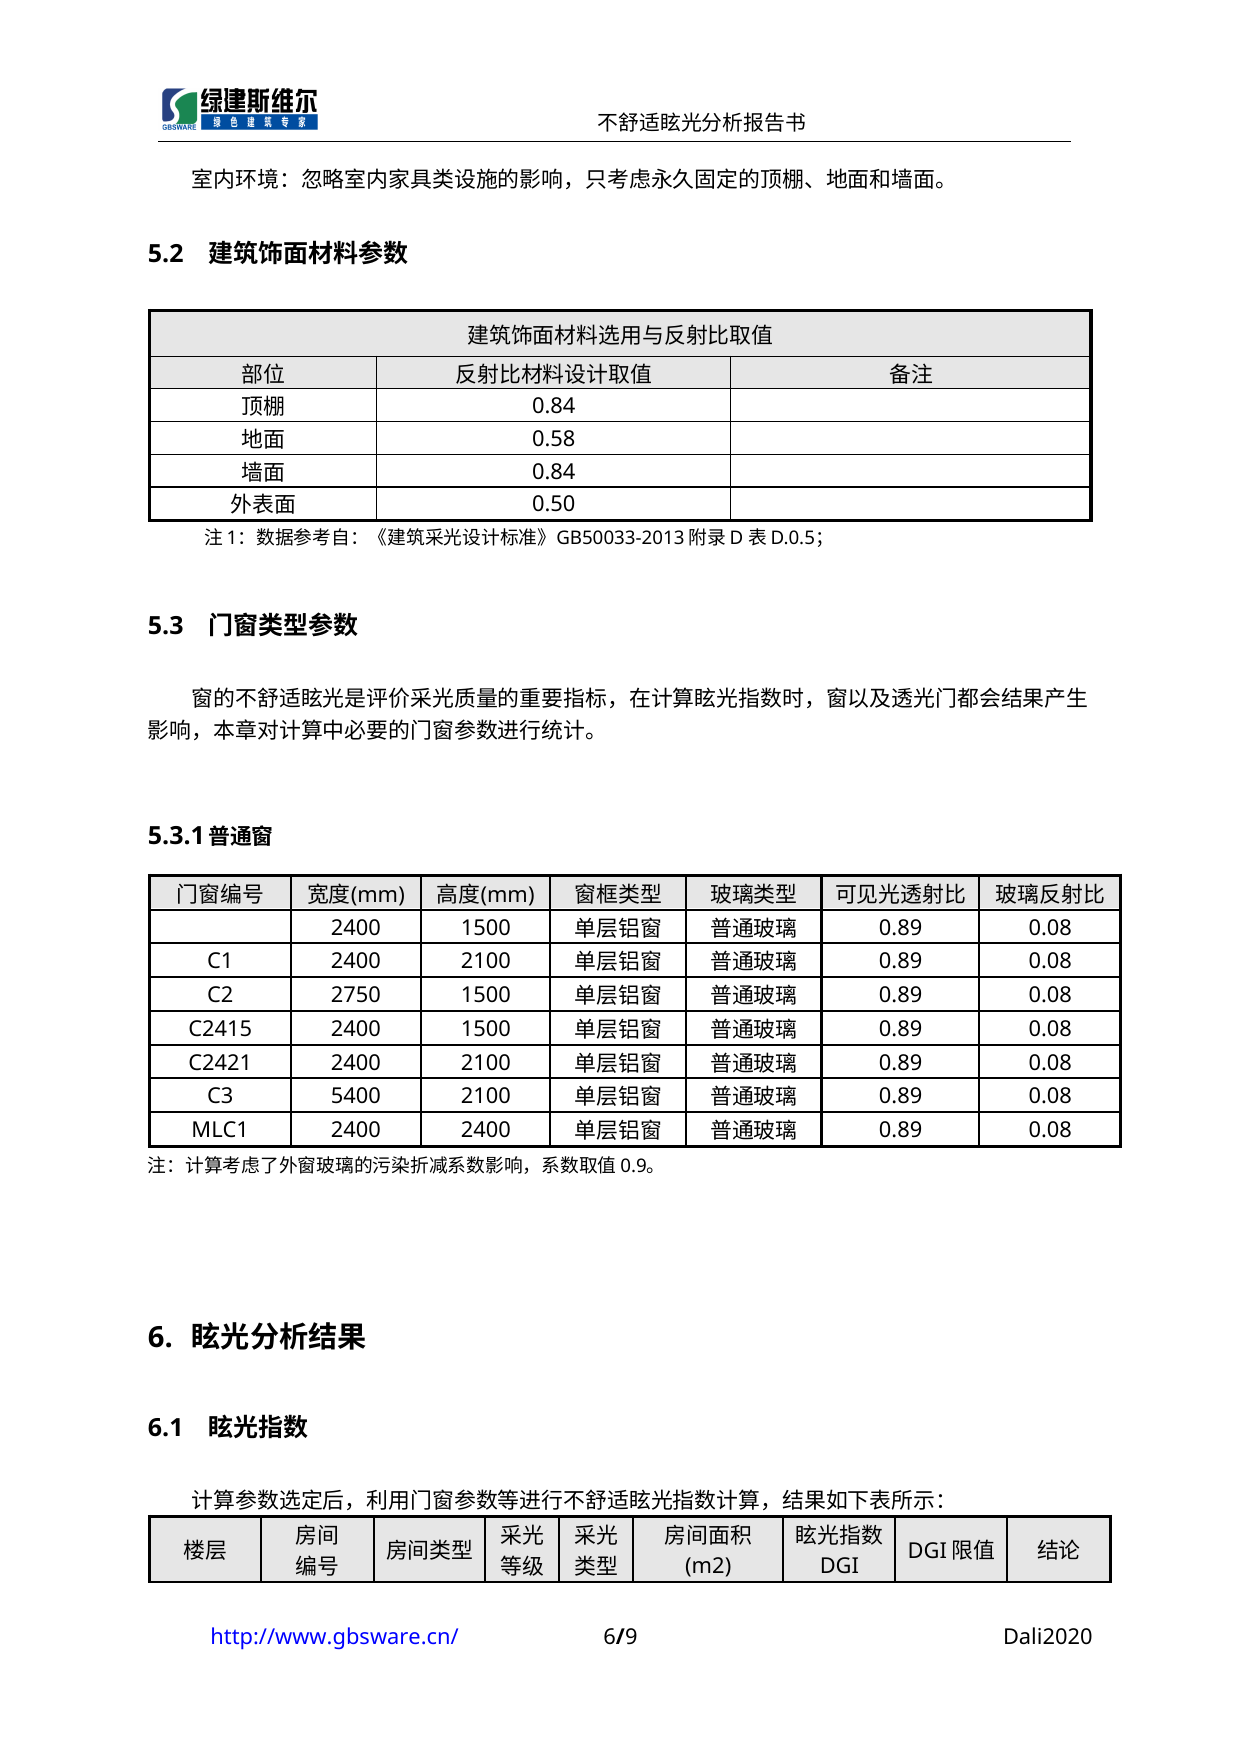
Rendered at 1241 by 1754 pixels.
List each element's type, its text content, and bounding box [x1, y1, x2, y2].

table_cell 普通玻璃 [687, 978, 820, 1010]
table_header 楼层 [151, 1518, 260, 1581]
table_cell 单层铝窗 [551, 1012, 685, 1043]
table_header 宽度(mm) [292, 877, 420, 908]
table_cell C2421 [151, 1046, 290, 1077]
table_cell 2400 [292, 911, 420, 942]
table_cell 2400 [292, 944, 420, 976]
subtitle 普通窗 [148, 802, 1092, 867]
table_header DGI限值 [896, 1518, 1006, 1581]
table_cell 0.08 [980, 1012, 1119, 1043]
table_cell 普通玻璃 [687, 1012, 820, 1043]
table_cell 0.89 [823, 1113, 978, 1145]
list 室内环境：忽略室内家具类设施的影响，只考虑永久固定的顶棚、地面和墙面。 [191, 162, 1092, 194]
table_header 门窗编号 [151, 877, 290, 908]
list 计算参数选定后，利用门窗参数等进行不舒适眩光指数计算，结果如下表所示： [148, 1483, 1092, 1514]
subtitle 建筑饰面材料参数 [148, 219, 1074, 284]
table_header 玻璃反射比 [980, 877, 1119, 908]
table_cell 单层铝窗 [551, 978, 685, 1010]
table_cell 2400 [292, 1012, 420, 1043]
table_cell 1500 [422, 978, 549, 1010]
table_cell 0.89 [823, 911, 978, 942]
table_cell 0.89 [823, 978, 978, 1010]
table_cell 普通玻璃 [687, 944, 820, 976]
table_cell 0.50 [377, 488, 730, 519]
table_header 采光 类型 [560, 1518, 632, 1581]
table_cell 2400 [292, 1113, 420, 1145]
table_cell 2100 [422, 1046, 549, 1077]
table_header 窗框类型 [551, 877, 685, 908]
table_cell C2415 [151, 1012, 290, 1043]
table_cell C3 [151, 1079, 290, 1111]
table_cell [731, 422, 1089, 454]
table_cell 外表面 [151, 488, 376, 519]
table_cell [731, 488, 1089, 519]
table_cell [731, 455, 1089, 486]
table_cell 0.89 [823, 1046, 978, 1077]
table_cell 单层铝窗 [551, 1046, 685, 1077]
table_cell 0.08 [980, 1046, 1119, 1077]
table_cell 0.89 [823, 944, 978, 976]
table_header 可见光透射比 [823, 877, 978, 908]
table_cell 0.08 [980, 978, 1119, 1010]
table_cell 2400 [292, 1046, 420, 1077]
table_cell 地面 [151, 422, 376, 454]
table_cell 墙面 [151, 455, 376, 486]
table_cell 0.89 [823, 1079, 978, 1111]
table_cell 5400 [292, 1079, 420, 1111]
table_cell 0.08 [980, 1079, 1119, 1111]
subtitle 眩光分析结果 [148, 1303, 1092, 1368]
table_cell 备注 [731, 357, 1089, 388]
table_cell 单层铝窗 [551, 1079, 685, 1111]
table_cell MLC1 [151, 1113, 290, 1145]
table_header 房间类型 [375, 1518, 484, 1581]
table_cell 0.84 [377, 389, 730, 421]
table_cell 2100 [422, 1079, 549, 1111]
table_cell C2 [151, 978, 290, 1010]
table_cell 普通玻璃 [687, 1079, 820, 1111]
table_header 采光 等级 [486, 1518, 558, 1581]
table_header 眩光指数 DGI [784, 1518, 894, 1581]
table_header 高度(mm) [422, 877, 549, 908]
picture [158, 88, 319, 131]
table_cell [731, 389, 1089, 421]
table_cell 普通玻璃 [687, 1046, 820, 1077]
table_cell 部位 [151, 357, 376, 388]
table_header 玻璃类型 [687, 877, 820, 908]
table_cell 反射比材料设计取值 [377, 357, 730, 388]
table_cell 2750 [292, 978, 420, 1010]
table_header 结论 [1008, 1518, 1109, 1581]
table_cell 2400 [422, 1113, 549, 1145]
table_header 建筑饰面材料选用与反射比取值 [151, 312, 1089, 356]
table_cell 普通玻璃 [687, 1113, 820, 1145]
text 注1：数据参考自：《建筑采光设计标准》GB50033-2013附录D 表D.0.5； [166, 522, 1074, 549]
table_cell 单层铝窗 [551, 911, 685, 942]
table_cell 顶棚 [151, 389, 376, 421]
table_cell 0.08 [980, 911, 1119, 942]
subtitle 眩光指数 [148, 1393, 1074, 1458]
table_cell [151, 911, 290, 942]
list 窗的不舒适眩光是评价采光质量的重要指标，在计算眩光指数时，窗以及透光门都会结果产生影响，本章对计算中必要的门窗参数进行统计。 [148, 681, 1092, 745]
table_cell 单层铝窗 [551, 944, 685, 976]
table_cell 2100 [422, 944, 549, 976]
table_cell 0.08 [980, 1113, 1119, 1145]
text 注：计算考虑了外窗玻璃的污染折减系数影响，系数取值0.9。 [148, 1148, 1092, 1180]
table_cell 0.84 [377, 455, 730, 486]
table_header 房间面积 (m2) [634, 1518, 782, 1581]
table_cell C1 [151, 944, 290, 976]
subtitle 门窗类型参数 [148, 591, 1074, 656]
table_header 房间 编号 [262, 1518, 373, 1581]
table_cell 0.08 [980, 944, 1119, 976]
table_cell 0.89 [823, 1012, 978, 1043]
table_cell 普通玻璃 [687, 911, 820, 942]
table_cell 1500 [422, 1012, 549, 1043]
table_cell 1500 [422, 911, 549, 942]
table_cell 0.58 [377, 422, 730, 454]
table_cell 单层铝窗 [551, 1113, 685, 1145]
